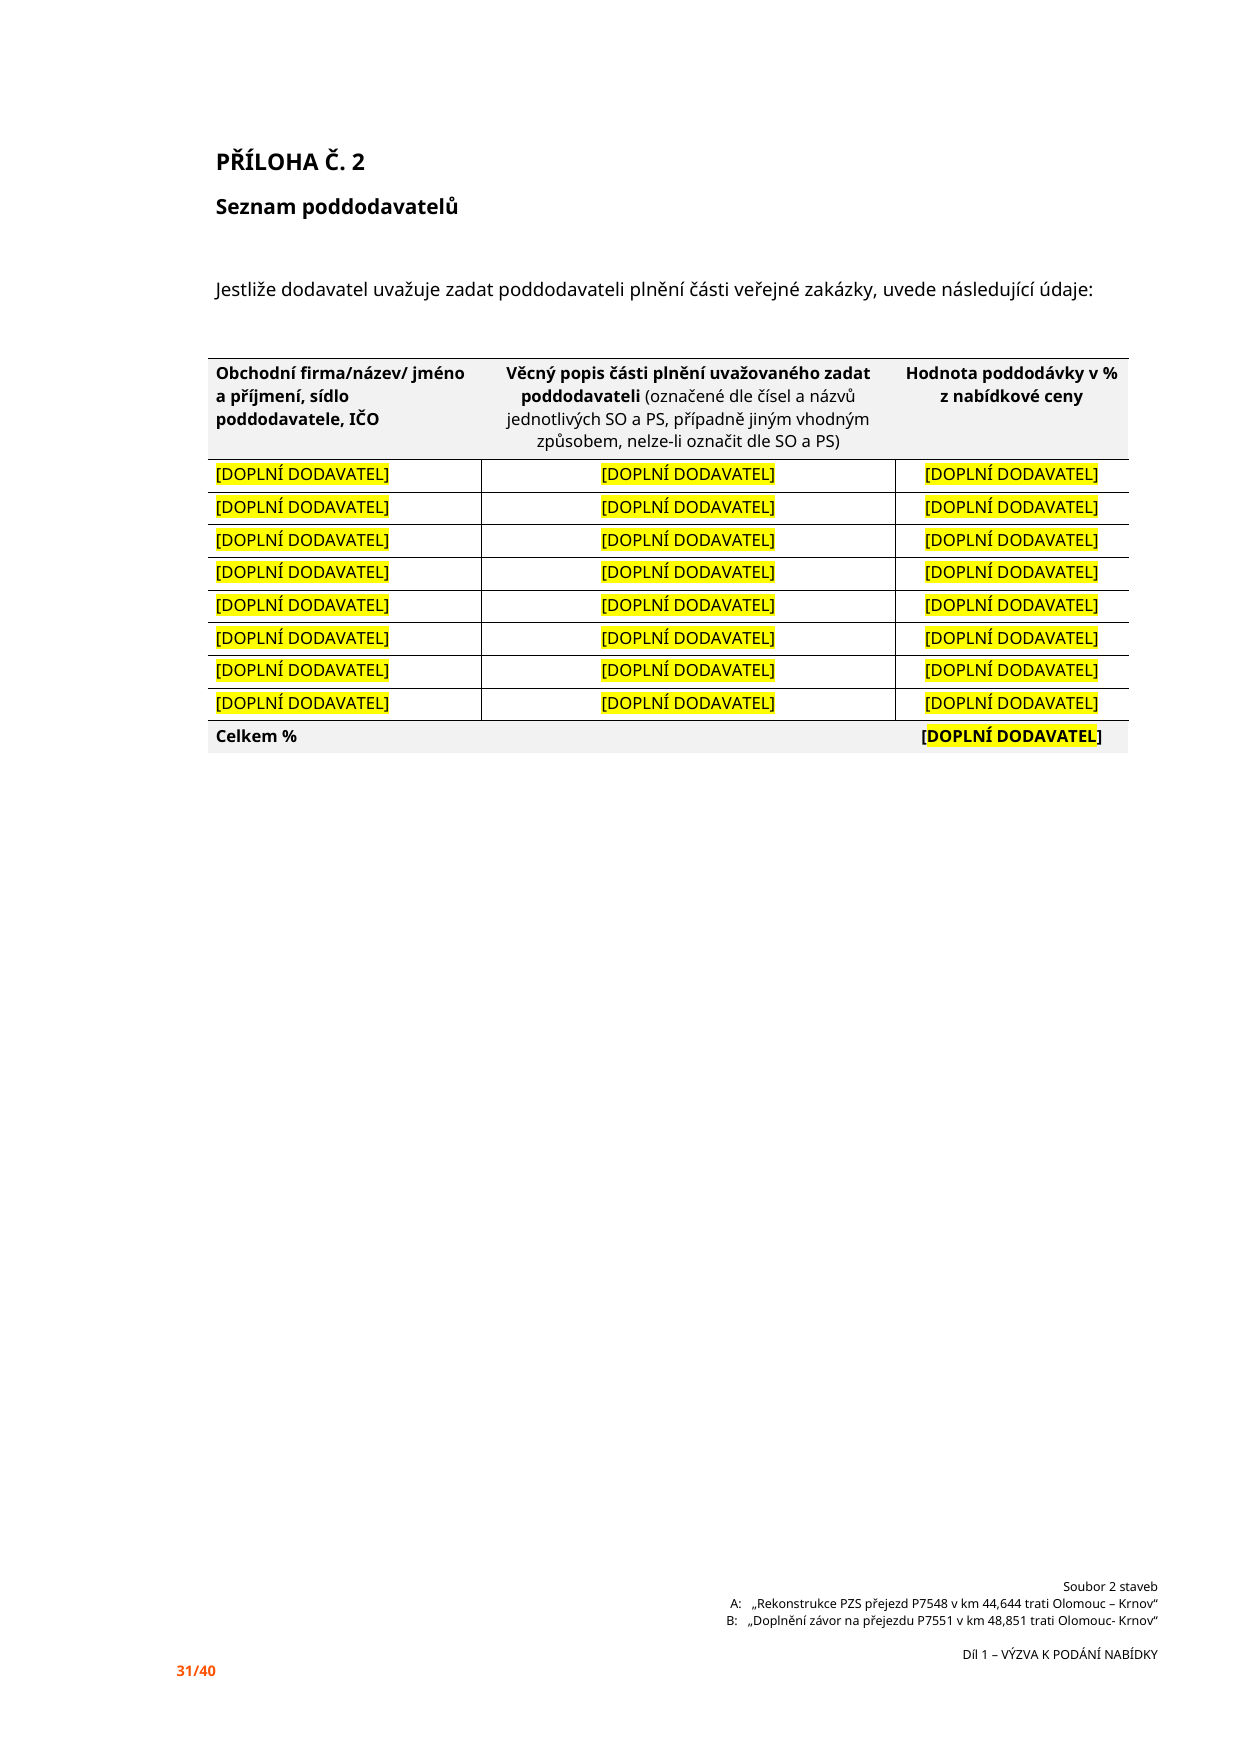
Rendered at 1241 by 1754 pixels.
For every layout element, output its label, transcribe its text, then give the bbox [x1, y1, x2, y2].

table_cell [DOPLNÍ DODAVATEL] [482, 558, 895, 589]
table_cell [DOPLNÍ DODAVATEL] [896, 558, 1128, 589]
table_cell [DOPLNÍ DODAVATEL] [482, 493, 895, 524]
table_cell [DOPLNÍ DODAVATEL] [208, 525, 481, 557]
table_cell [DOPLNÍ DODAVATEL] [208, 558, 481, 589]
table_cell [DOPLNÍ DODAVATEL] [482, 460, 895, 491]
table_cell [DOPLNÍ DODAVATEL] [208, 689, 481, 720]
table_header Hodnota poddodávky v % z nabídkové ceny [895, 359, 1128, 459]
table_cell [DOPLNÍ DODAVATEL] [482, 525, 895, 557]
text Příloha č. 2 [216, 146, 1122, 177]
table_cell [DOPLNÍ DODAVATEL] [208, 460, 481, 491]
table_cell [DOPLNÍ DODAVATEL] [482, 623, 895, 655]
table_cell [DOPLNÍ DODAVATEL] [896, 525, 1128, 557]
table_header Obchodní firma/název/ jméno a příjmení, sídlo poddodavatele, IČO [208, 359, 481, 459]
table_cell [DOPLNÍ DODAVATEL] [208, 623, 481, 655]
table_cell [DOPLNÍ DODAVATEL] [896, 689, 1128, 720]
text Seznam poddodavatelů [216, 192, 1122, 221]
table_cell [DOPLNÍ DODAVATEL] [895, 721, 1128, 753]
table_cell Celkem % [208, 721, 481, 753]
table_cell [DOPLNÍ DODAVATEL] [896, 460, 1128, 491]
text Jestliže dodavatel uvažuje zadat poddodavateli plnění části veřejné zakázky, uvede následující údaje: [216, 277, 1122, 302]
table_cell [DOPLNÍ DODAVATEL] [482, 689, 895, 720]
table_cell [DOPLNÍ DODAVATEL] [208, 656, 481, 688]
table_header Věcný popis části plnění uvažovaného zadat poddodavateli (označené dle čísel a názvů jednotlivých SO a PS, případně jiným vhodným způsobem, nelze-li označit dle SO a PS) [481, 359, 895, 459]
table_cell [481, 721, 895, 753]
table_cell [DOPLNÍ DODAVATEL] [208, 493, 481, 524]
table_cell [DOPLNÍ DODAVATEL] [896, 623, 1128, 655]
table_cell [DOPLNÍ DODAVATEL] [482, 591, 895, 622]
table_cell [DOPLNÍ DODAVATEL] [482, 656, 895, 688]
table_cell [DOPLNÍ DODAVATEL] [208, 591, 481, 622]
table_cell [DOPLNÍ DODAVATEL] [896, 591, 1128, 622]
table_cell [DOPLNÍ DODAVATEL] [896, 493, 1128, 524]
table_cell [DOPLNÍ DODAVATEL] [896, 656, 1128, 688]
